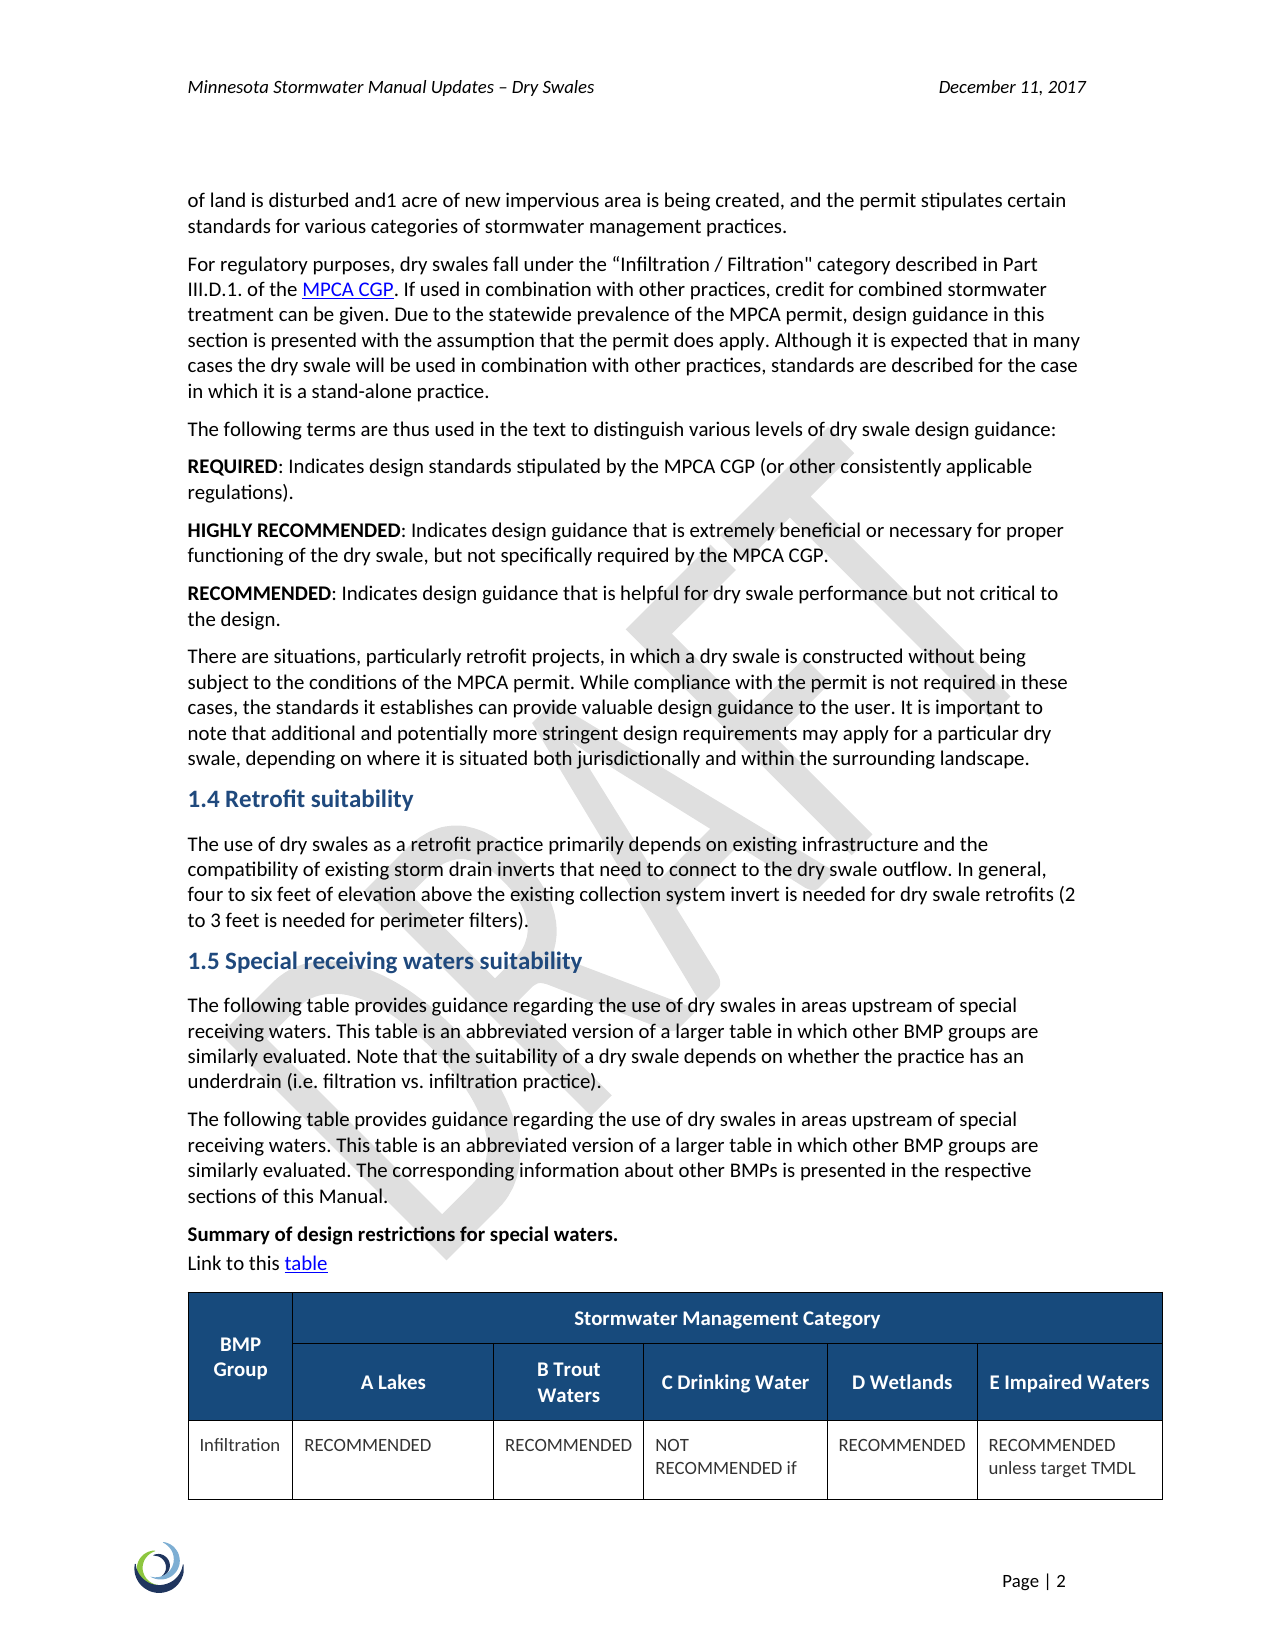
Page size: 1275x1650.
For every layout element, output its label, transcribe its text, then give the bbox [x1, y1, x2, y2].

table_cell C Drinking Water [644, 1344, 827, 1420]
table_cell B Trout Waters [494, 1344, 643, 1420]
list Retrofit suitability [187, 783, 1087, 814]
table_cell E Impaired Waters [978, 1344, 1162, 1420]
table_cell Infiltration [189, 1421, 292, 1499]
text RECOMMENDED: Indicates design guidance that is helpful for dry swale performance but not critical to the design. [187, 580, 1087, 631]
text Summary of design restrictions for special waters. Link to this table [187, 1221, 1087, 1275]
table_cell RECOMMENDED [293, 1421, 493, 1499]
text For regulatory purposes, dry swales fall under the “Infiltration / Filtration" category described in Part III.D.1. of the MPCA CGP. If used in combination with other practices, credit for combined stormwater treatment can be given. Due to the statewide prevalence of the MPCA permit, design guidance in this section is presented with the assumption that the permit does apply. Although it is expected that in many cases the dry swale will be used in combination with other practices, standards are described for the case in which it is a stand-alone practice. [187, 251, 1087, 403]
table_header BMP Group [189, 1293, 292, 1420]
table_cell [978, 1421, 1162, 1499]
list Special receiving waters suitability [187, 945, 1087, 976]
table_header Stormwater Management Category [293, 1293, 1162, 1343]
table_cell RECOMMENDED [828, 1421, 977, 1499]
text HIGHLY RECOMMENDED: Indicates design guidance that is extremely beneficial or necessary for proper functioning of the dry swale, but not specifically required by the MPCA CGP. [187, 517, 1087, 568]
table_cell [644, 1421, 827, 1499]
text The following table provides guidance regarding the use of dry swales in areas upstream of special receiving waters. This table is an abbreviated version of a larger table in which other BMP groups are similarly evaluated. The corresponding information about other BMPs is presented in the respective sections of this Manual. [187, 1107, 1087, 1208]
table_cell D Wetlands [828, 1344, 977, 1420]
table_cell A Lakes [293, 1344, 493, 1420]
table_cell RECOMMENDED [494, 1421, 643, 1499]
text The following table provides guidance regarding the use of dry swales in areas upstream of special receiving waters. This table is an abbreviated version of a larger table in which other BMP groups are similarly evaluated. Note that the suitability of a dry swale depends on whether the practice has an underdrain (i.e. filtration vs. infiltration practice). [187, 992, 1087, 1094]
text REQUIRED: Indicates design standards stipulated by the MPCA CGP (or other consistently applicable regulations). [187, 454, 1087, 504]
text The following terms are thus used in the text to distinguish various levels of dry swale design guidance: [187, 416, 1087, 441]
text The use of dry swales as a retrofit practice primarily depends on existing infrastructure and the compatibility of existing storm drain inverts that need to connect to the dry swale outflow. In general, four to six feet of elevation above the existing collection system invert is needed for dry swale retrofits (2 to 3 feet is needed for perimeter filters). [187, 831, 1087, 932]
text There are situations, particularly retrofit projects, in which a dry swale is constructed without being subject to the conditions of the MPCA permit. While compliance with the permit is not required in these cases, the standards it establishes can provide valuable design guidance to the user. It is important to note that additional and potentially more stringent design requirements may apply for a particular dry swale, depending on where it is situated both jurisdictionally and within the surrounding landscape. [187, 644, 1087, 771]
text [187, 187, 1087, 238]
